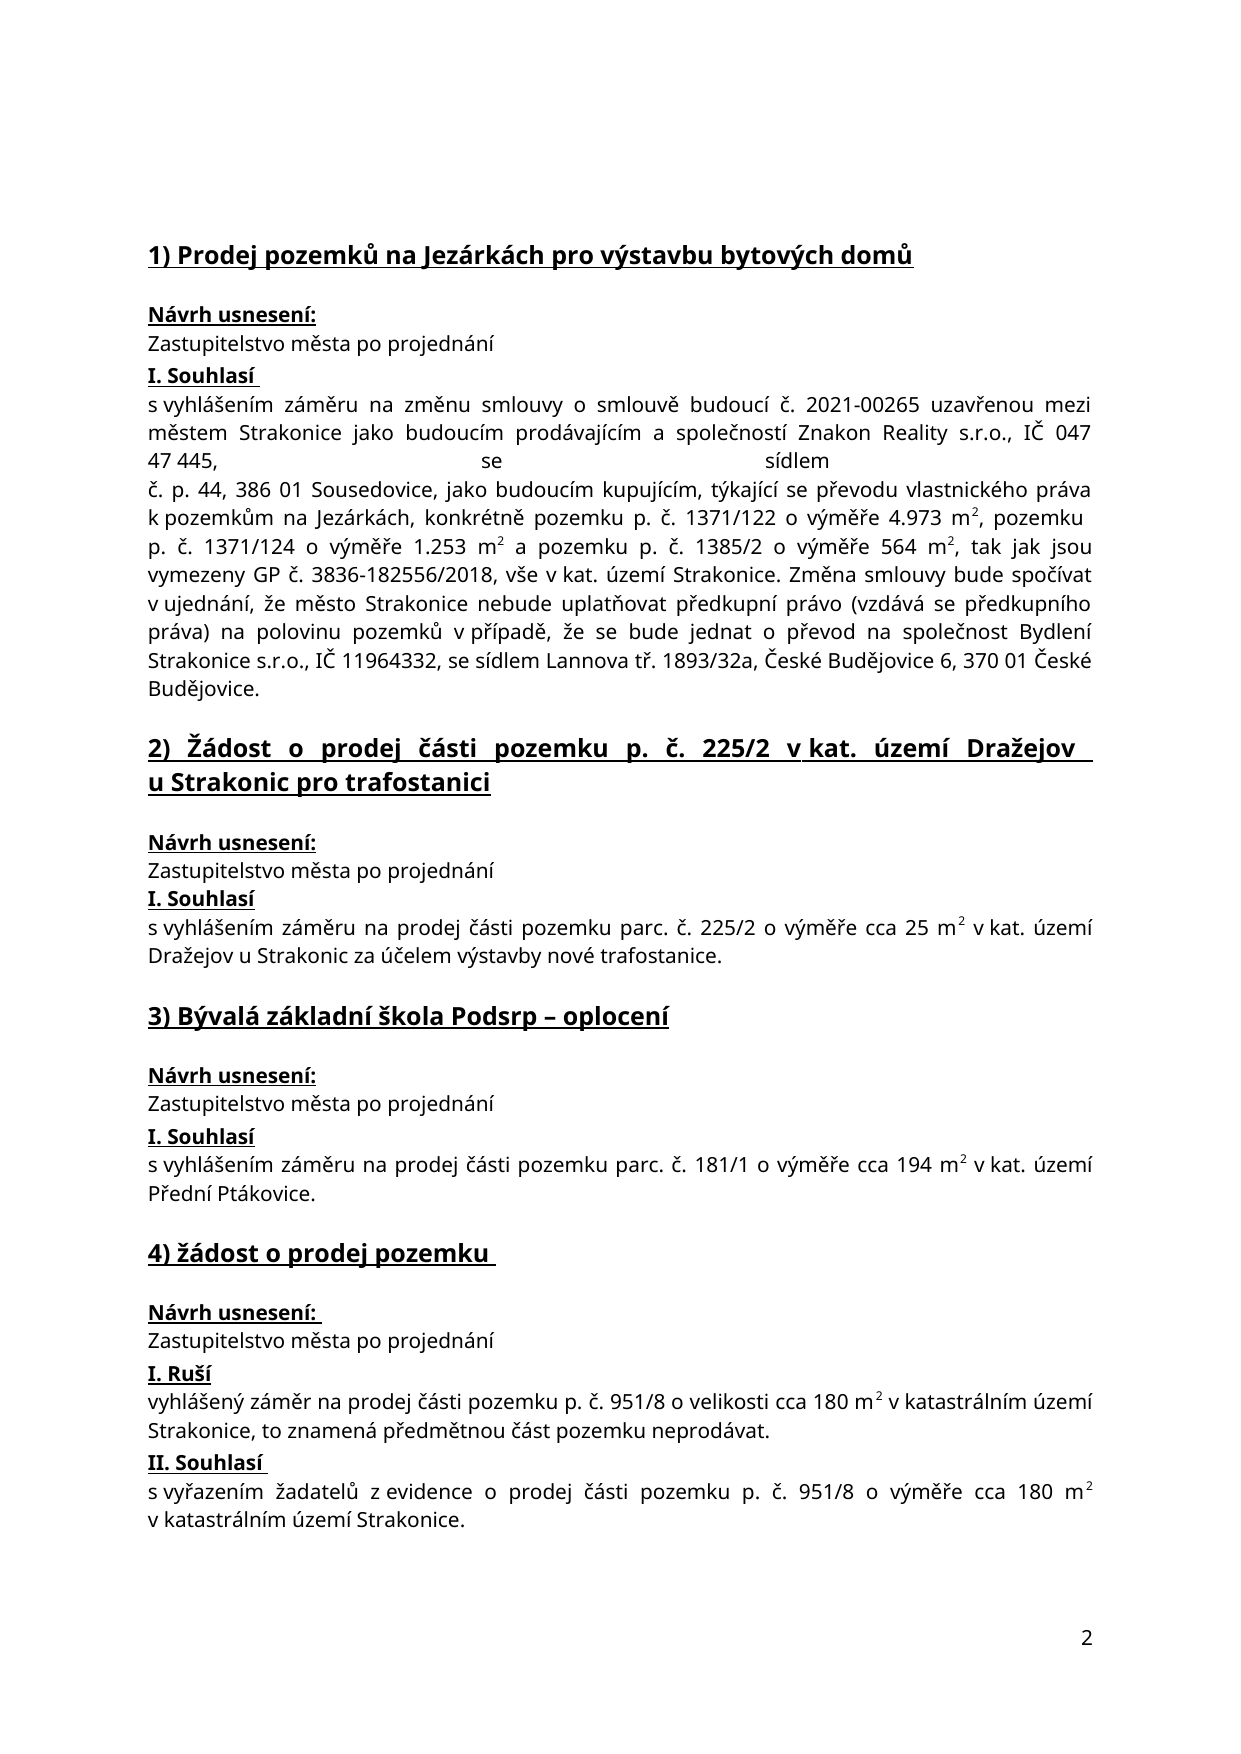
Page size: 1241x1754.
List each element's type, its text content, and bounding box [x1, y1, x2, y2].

subtitle I. Ruší [148, 1359, 1093, 1387]
text s vyhlášením záměru na změnu smlouvy o smlouvě budoucí č. 2021-00265 uzavřenou mezi městem Strakonice jako budoucím prodávajícím a společností Znakon Reality s.r.o., IČ 047 47 445, se sídlem č. p. 44, 386 01 Sousedovice, jako budoucím kupujícím, týkající se převodu vlastnického práva k pozemkům na Jezárkách, konkrétně pozemku p. č. 1371/122 o výměře 4.973 m2, pozemku p. č. 1371/124 o výměře 1.253 m2 a pozemku p. č. 1385/2 o výměře 564 m2, tak jak jsou vymezeny GP č. 3836-182556/2018, vše v kat. území Strakonice. Změna smlouvy bude spočívat v ujednání, že město Strakonice nebude uplatňovat předkupní právo (vzdává se předkupního práva) na polovinu pozemků v případě, že se bude jednat o převod na společnost Bydlení Strakonice s.r.o., IČ 11964332, se sídlem Lannova tř. 1893/32a, České Budějovice 6, 370 01 České Budějovice. [148, 390, 1093, 703]
subtitle 2) Žádost o prodej části pozemku p. č. 225/2 v kat. území Dražejov u Strakonic pro trafostanici [148, 761, 1093, 799]
text Návrh usnesení: [148, 1298, 1093, 1326]
text Návrh usnesení: [148, 1061, 1093, 1089]
subtitle II. Souhlasí [148, 1448, 1093, 1477]
subtitle I. Souhlasí [148, 361, 1093, 390]
text s vyřazením žadatelů z evidence o prodej části pozemku p. č. 951/8 o výměře cca 180 m2 v katastrálním území Strakonice. [148, 1477, 1093, 1534]
subtitle 4) žádost o prodej pozemku [148, 1236, 1093, 1269]
subtitle 2) Žádost o prodej části pozemku p. č. 225/2 v kat. území Dražejov u Strakonic pro trafostanici [148, 731, 1093, 760]
text Zastupitelstvo města po projednání [148, 1326, 1093, 1355]
text Zastupitelstvo města po projednání [148, 1089, 1093, 1118]
text Návrh usnesení: [148, 828, 1093, 856]
text vyhlášený záměr na prodej části pozemku p. č. 951/8 o velikosti cca 180 m2 v katastrálním území Strakonice, to znamená předmětnou část pozemku neprodávat. [148, 1387, 1093, 1444]
text Zastupitelstvo města po projednání [148, 856, 1093, 884]
subtitle I. Souhlasí [148, 1122, 1093, 1150]
subtitle I. Souhlasí [148, 884, 1093, 913]
subtitle 1) Prodej pozemků na Jezárkách pro výstavbu bytových domů [148, 238, 1093, 272]
text Zastupitelstvo města po projednání [148, 329, 1093, 357]
text s vyhlášením záměru na prodej části pozemku parc. č. 225/2 o výměře cca 25 m2 v kat. území Dražejov u Strakonic za účelem výstavby nové trafostanice. [148, 913, 1093, 970]
subtitle 3) Bývalá základní škola Podsrp – oplocení [148, 998, 1093, 1032]
text Návrh usnesení: [148, 300, 1093, 329]
text s vyhlášením záměru na prodej části pozemku parc. č. 181/1 o výměře cca 194 m2 v kat. území Přední Ptákovice. [148, 1150, 1093, 1207]
